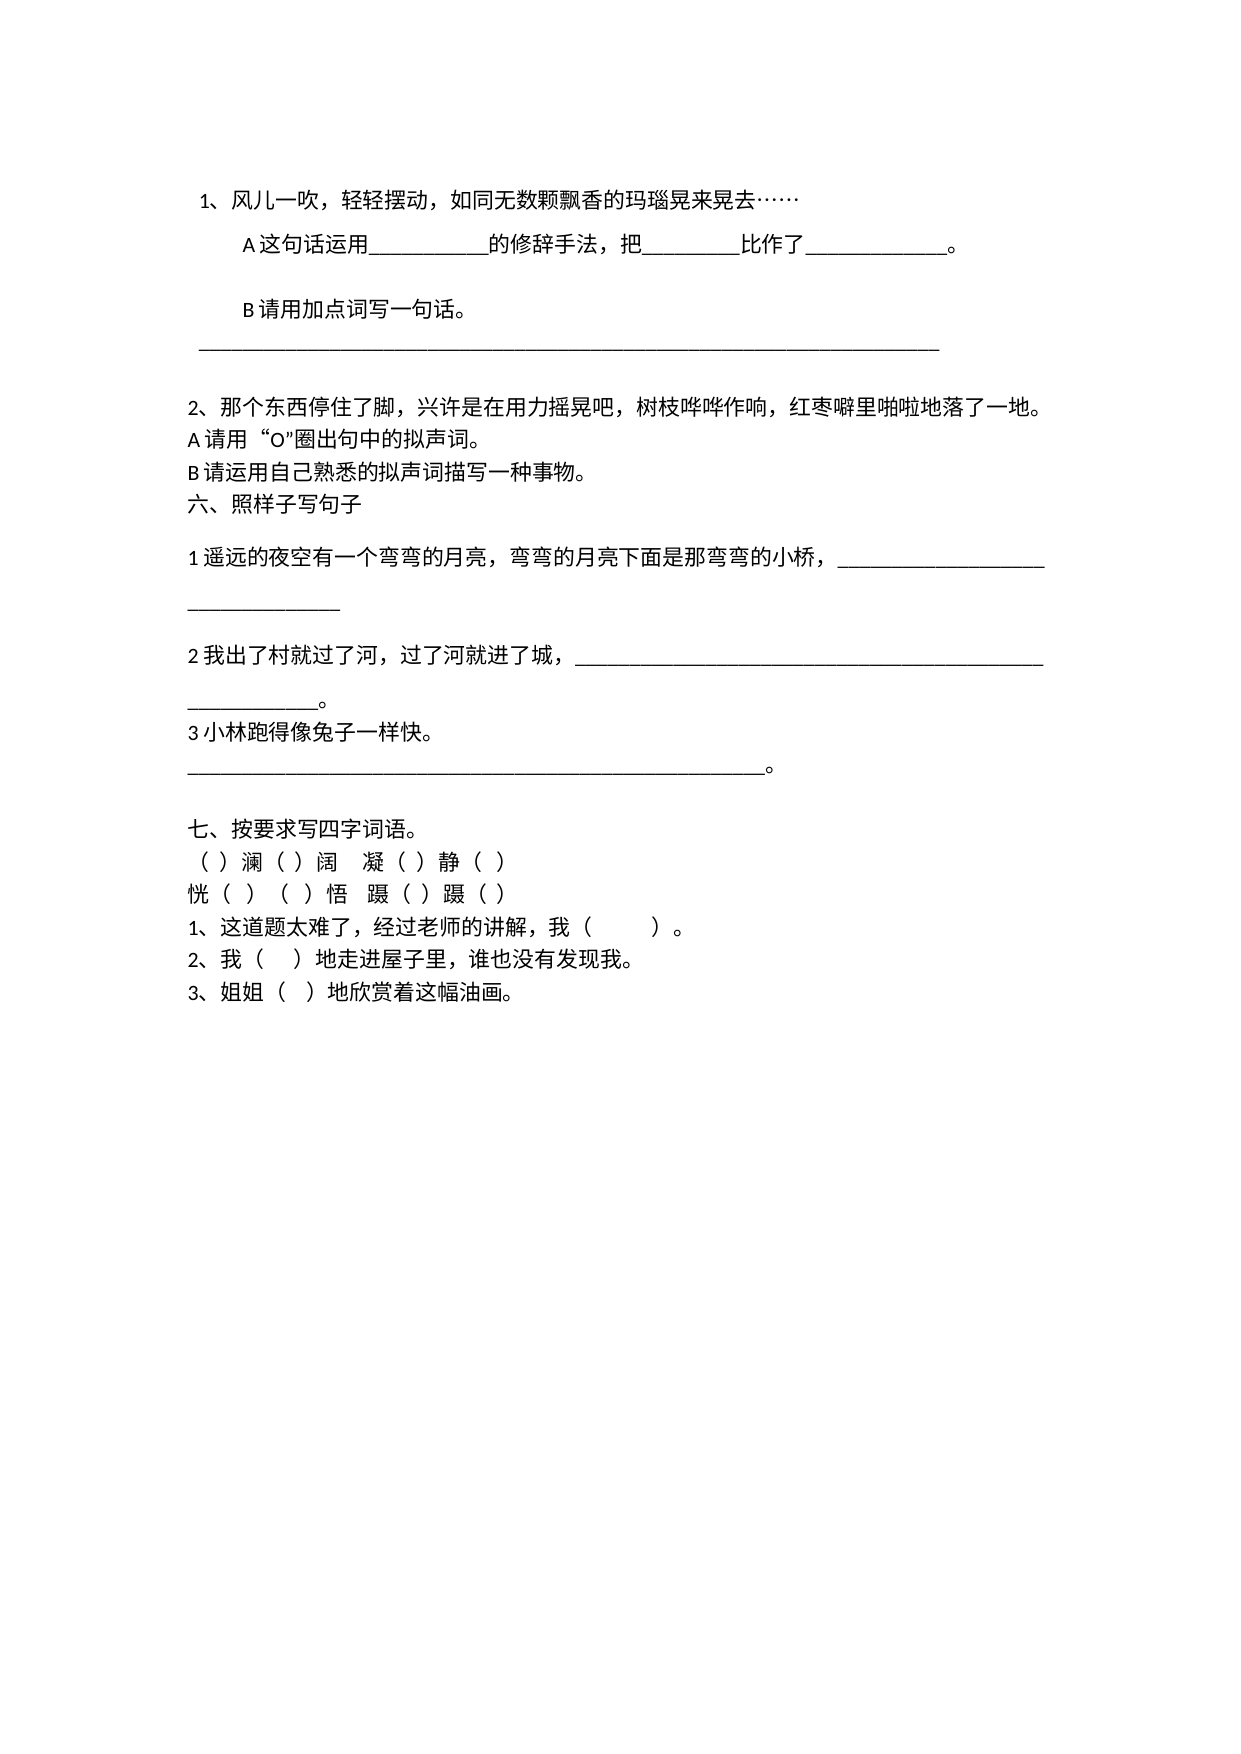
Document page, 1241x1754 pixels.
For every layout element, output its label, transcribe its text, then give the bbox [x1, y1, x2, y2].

list 这道题太难了，经过老师的讲解，我（ ）。 [187, 909, 1053, 942]
list 恍（ ）（ ）悟 蹑（ ）蹑（ ） [187, 877, 1053, 909]
list A这句话运用___________的修辞手法，把_________比作了_____________。 [198, 227, 1053, 259]
list B请运用自己熟悉的拟声词描写一种事物。 [187, 454, 1053, 487]
list 我（ ）地走进屋子里，谁也没有发现我。 [187, 942, 1053, 974]
list （ ）澜（ ）阔 凝（ ）静（ ） [187, 844, 1053, 877]
list 2我出了村就过了河，过了河就进了城，_______________________________________________________。 [187, 617, 1053, 714]
list B请用加点词写一句话。 [198, 292, 1053, 324]
list 3小林跑得像兔子一样快。 [187, 714, 1053, 747]
list A请用“O”圈出句中的拟声词。 [187, 422, 1053, 454]
list 六、照样子写句子 [187, 487, 1053, 519]
list 1遥远的夜空有一个弯弯的月亮，弯弯的月亮下面是那弯弯的小桥，_________________________________ [187, 519, 1053, 617]
list 七、按要求写四字词语。 [187, 812, 1053, 844]
list 1、风儿一吹，轻轻摆动，如同无数颗飘香的玛瑙晃来晃去…… [198, 162, 1053, 227]
list _____________________________________________________。 [187, 747, 1053, 779]
list ____________________________________________________________________ [198, 324, 1053, 357]
list 2、那个东西停住了脚，兴许是在用力摇晃吧，树枝哗哗作响，红枣噼里啪啦地落了一地。 [187, 389, 1053, 422]
list 姐姐（ ）地欣赏着这幅油画。 [187, 974, 1053, 1007]
